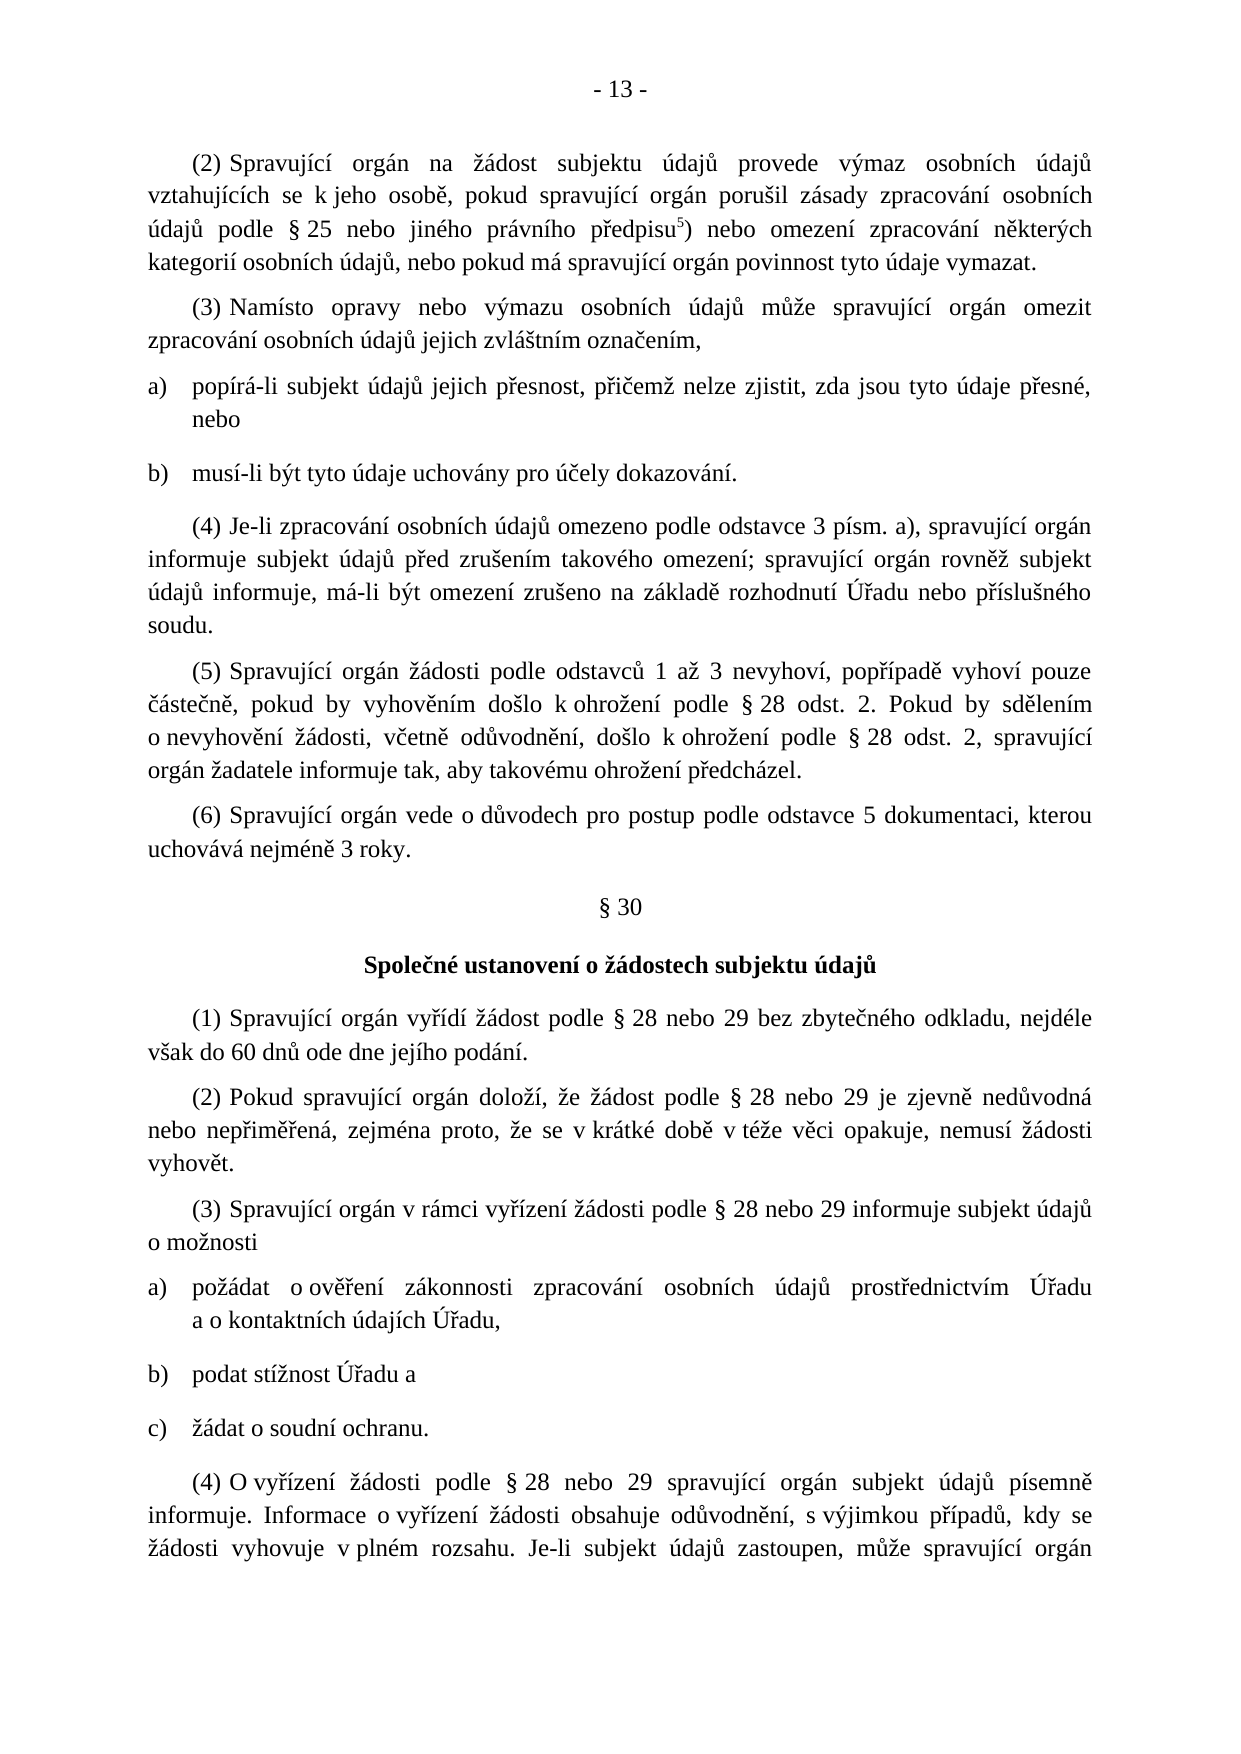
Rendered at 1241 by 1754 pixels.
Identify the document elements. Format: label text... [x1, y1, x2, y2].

text žádat o soudní ochranu. [148, 1413, 1093, 1442]
list Spravující orgán v rámci vyřízení žádosti podle § 28 nebo 29 informuje subjekt údajů o možnosti [148, 1194, 1093, 1255]
list Pokud spravující orgán doloží, že žádost podle § 28 nebo 29 je zjevně nedůvodná nebo nepřiměřená, zejména proto, že se v krátké době v téže věci opakuje, nemusí žádosti vyhovět. [148, 1082, 1093, 1177]
text Spravující orgán vede o důvodech pro postup podle odstavce 5 dokumentaci, kterou uchovává nejméně 3 roky. [148, 801, 1093, 862]
text § 30 [148, 892, 1093, 920]
text Je-li zpracování osobních údajů omezeno podle odstavce 3 písm. a), spravující orgán informuje subjekt údajů před zrušením takového omezení; spravující orgán rovněž subjekt údajů informuje, má-li být omezení zrušeno na základě rozhodnutí Úřadu nebo příslušného soudu. [148, 511, 1093, 639]
text požádat o ověření zákonnosti zpracování osobních údajů prostřednictvím Úřadu a o kontaktních údajích Úřadu, [148, 1272, 1093, 1334]
list Spravující orgán na žádost subjektu údajů provede výmaz osobních údajů vztahujících se k jeho osobě, pokud spravující orgán porušil zásady zpracování osobních údajů podle § 25 nebo jiného právního předpisu5) nebo omezení zpracování některých kategorií osobních údajů, nebo pokud má spravující orgán povinnost tyto údaje vymazat. [148, 148, 1093, 275]
list Namísto opravy nebo výmazu osobních údajů může spravující orgán omezit zpracování osobních údajů jejich zvláštním označením, [148, 292, 1093, 354]
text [148, 1467, 1093, 1562]
text popírá-li subjekt údajů jejich přesnost, přičemž nelze zjistit, zda jsou tyto údaje přesné, nebo [148, 371, 1093, 432]
text Společné ustanovení o žádostech subjektu údajů [148, 950, 1093, 978]
text podat stížnost Úřadu a [148, 1359, 1093, 1388]
text musí-li být tyto údaje uchovány pro účely dokazování. [148, 458, 1093, 486]
list Spravující orgán vyřídí žádost podle § 28 nebo 29 bez zbytečného odkladu, nejdéle však do 60 dnů ode dne jejího podání. [148, 1003, 1093, 1065]
text Spravující orgán žádosti podle odstavců 1 až 3 nevyhoví, popřípadě vyhoví pouze částečně, pokud by vyhověním došlo k ohrožení podle § 28 odst. 2. Pokud by sdělením o nevyhovění žádosti, včetně odůvodnění, došlo k ohrožení podle § 28 odst. 2, spravující orgán žadatele informuje tak, aby takovému ohrožení předcházel. [148, 656, 1093, 784]
